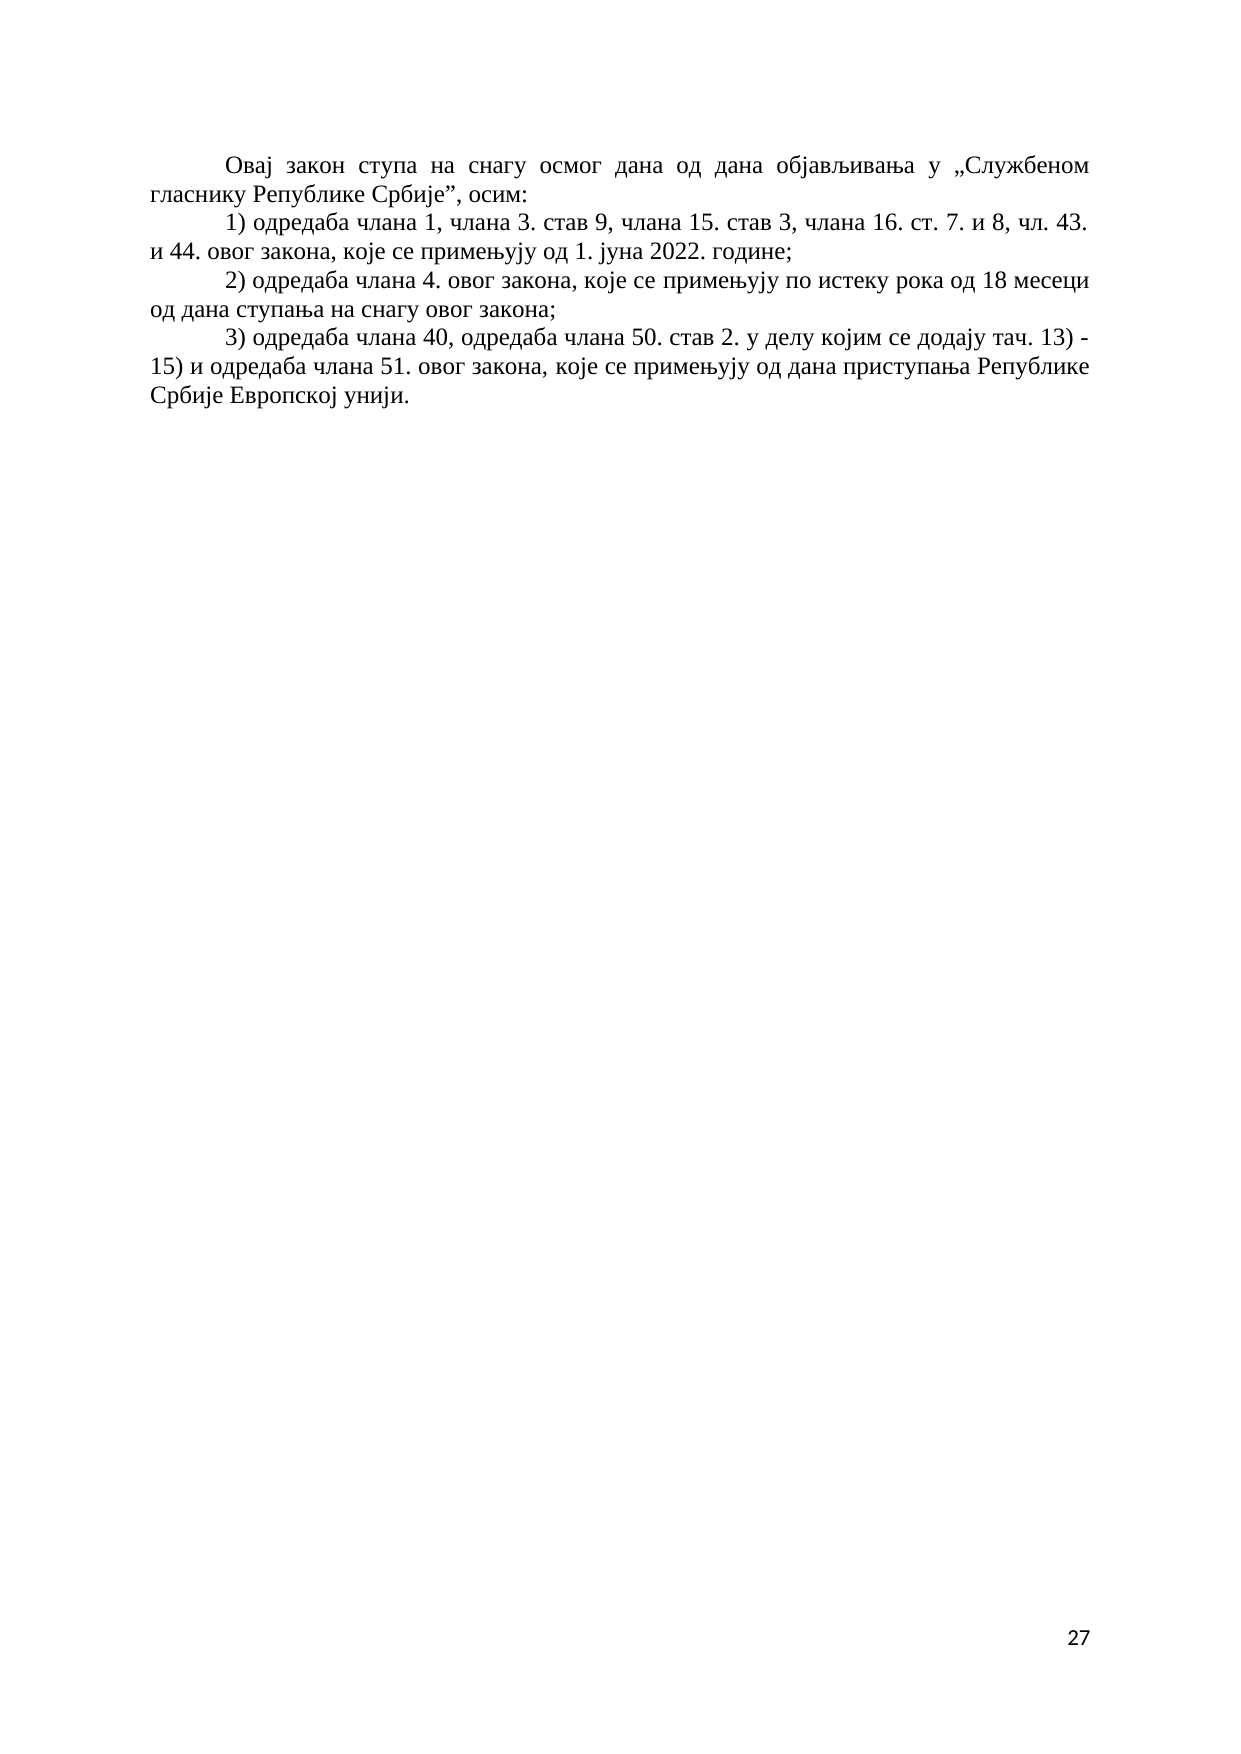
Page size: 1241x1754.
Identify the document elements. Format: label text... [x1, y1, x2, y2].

text 2) одредаба члана 4. овог закона, које се примењују по истеку рока од 18 месеци од дана ступања на снагу овог закона; [150, 265, 1090, 322]
text Овај закон ступа на снагу осмог дана од дана објављивања у „Службеном гласнику Републике Србије”, осим: [150, 150, 1090, 207]
text 3) одредаба члана 40, одредаба члана 50. став 2. у делу којим се додају тач. 13) - 15) и одредаба члана 51. овог закона, које се примењују од дана приступања Републике Србије Европској унији. [150, 322, 1090, 409]
text 1) одредаба члана 1, члана 3. став 9, члана 15. став 3, члана 16. ст. 7. и 8, чл. 43. и 44. овог закона, које се примењују од 1. jуна 2022. године; [150, 207, 1090, 265]
